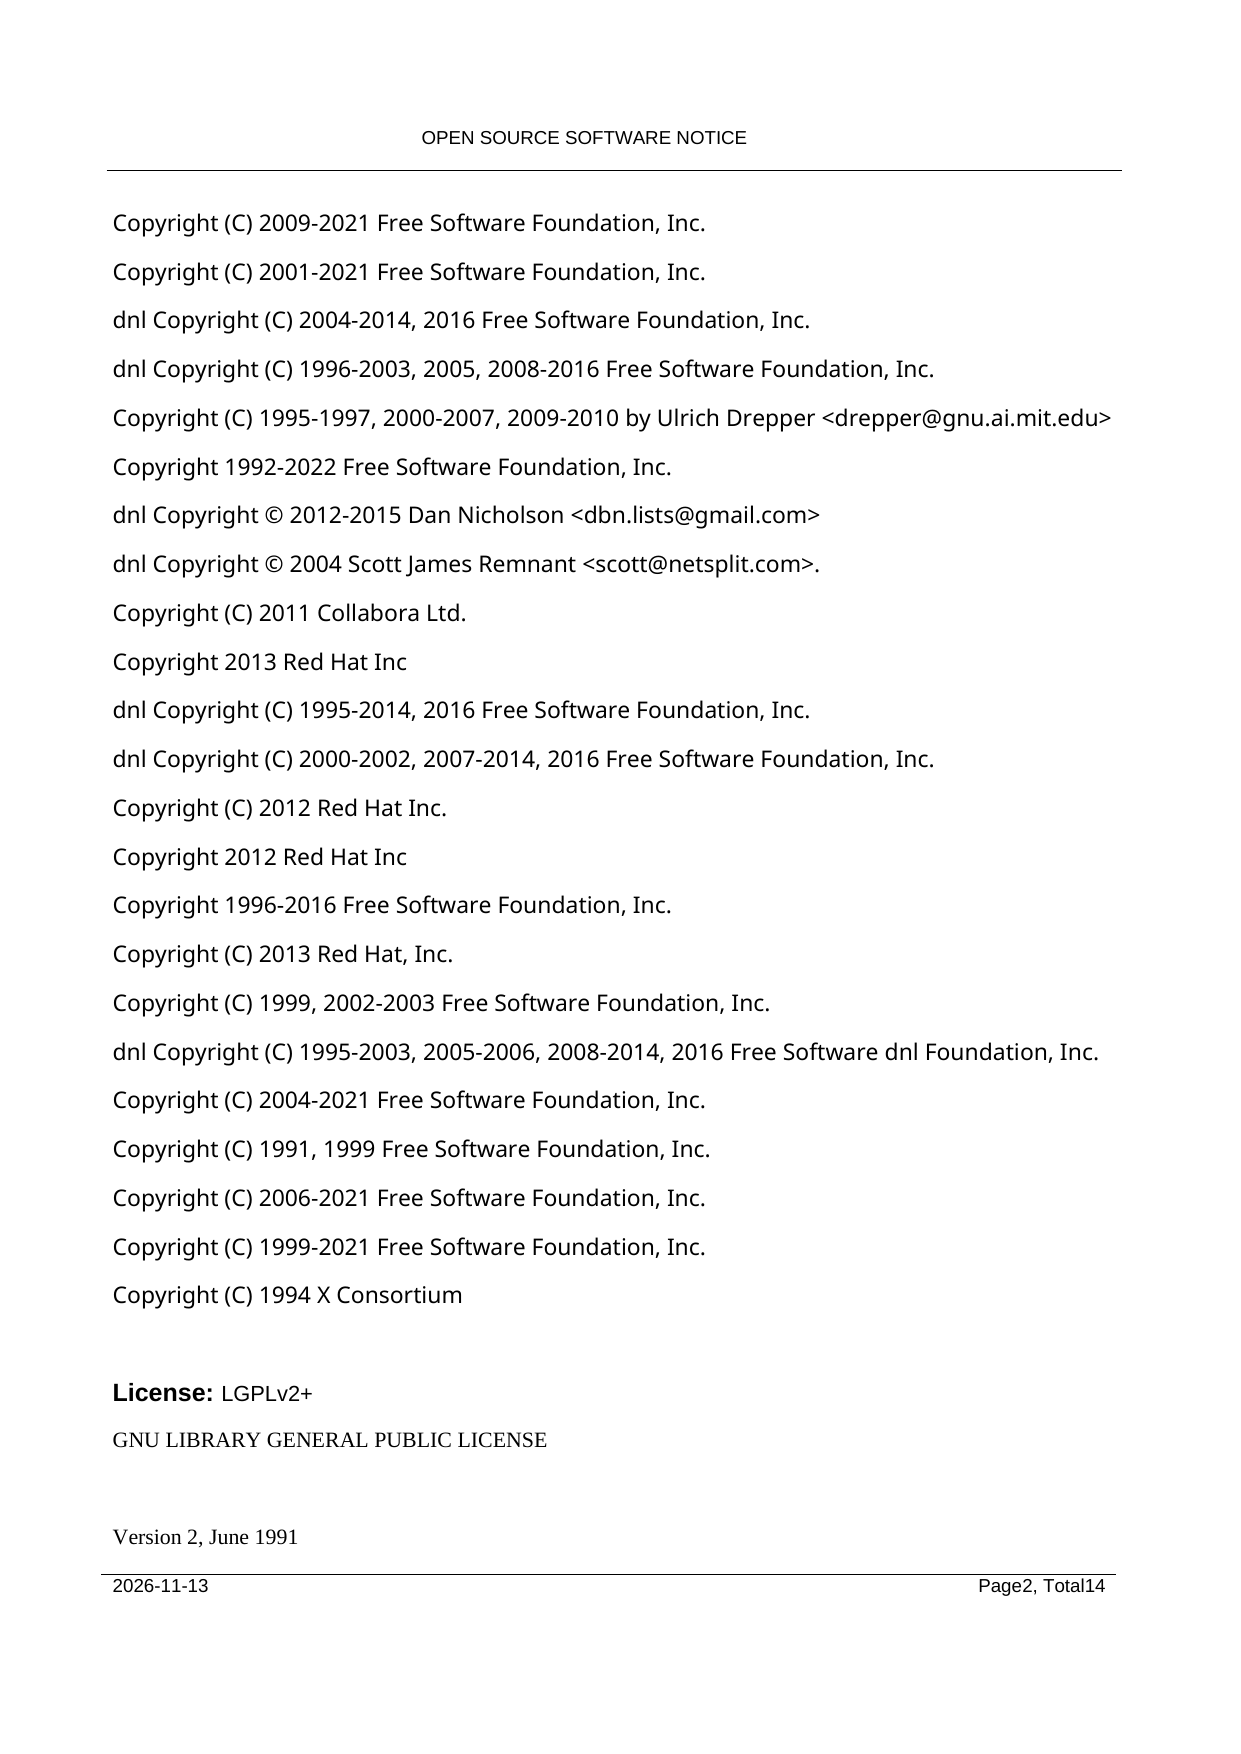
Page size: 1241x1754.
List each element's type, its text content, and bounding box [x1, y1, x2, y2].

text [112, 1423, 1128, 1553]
text License: LGPLv2+ [112, 1376, 1128, 1409]
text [112, 206, 1128, 1360]
